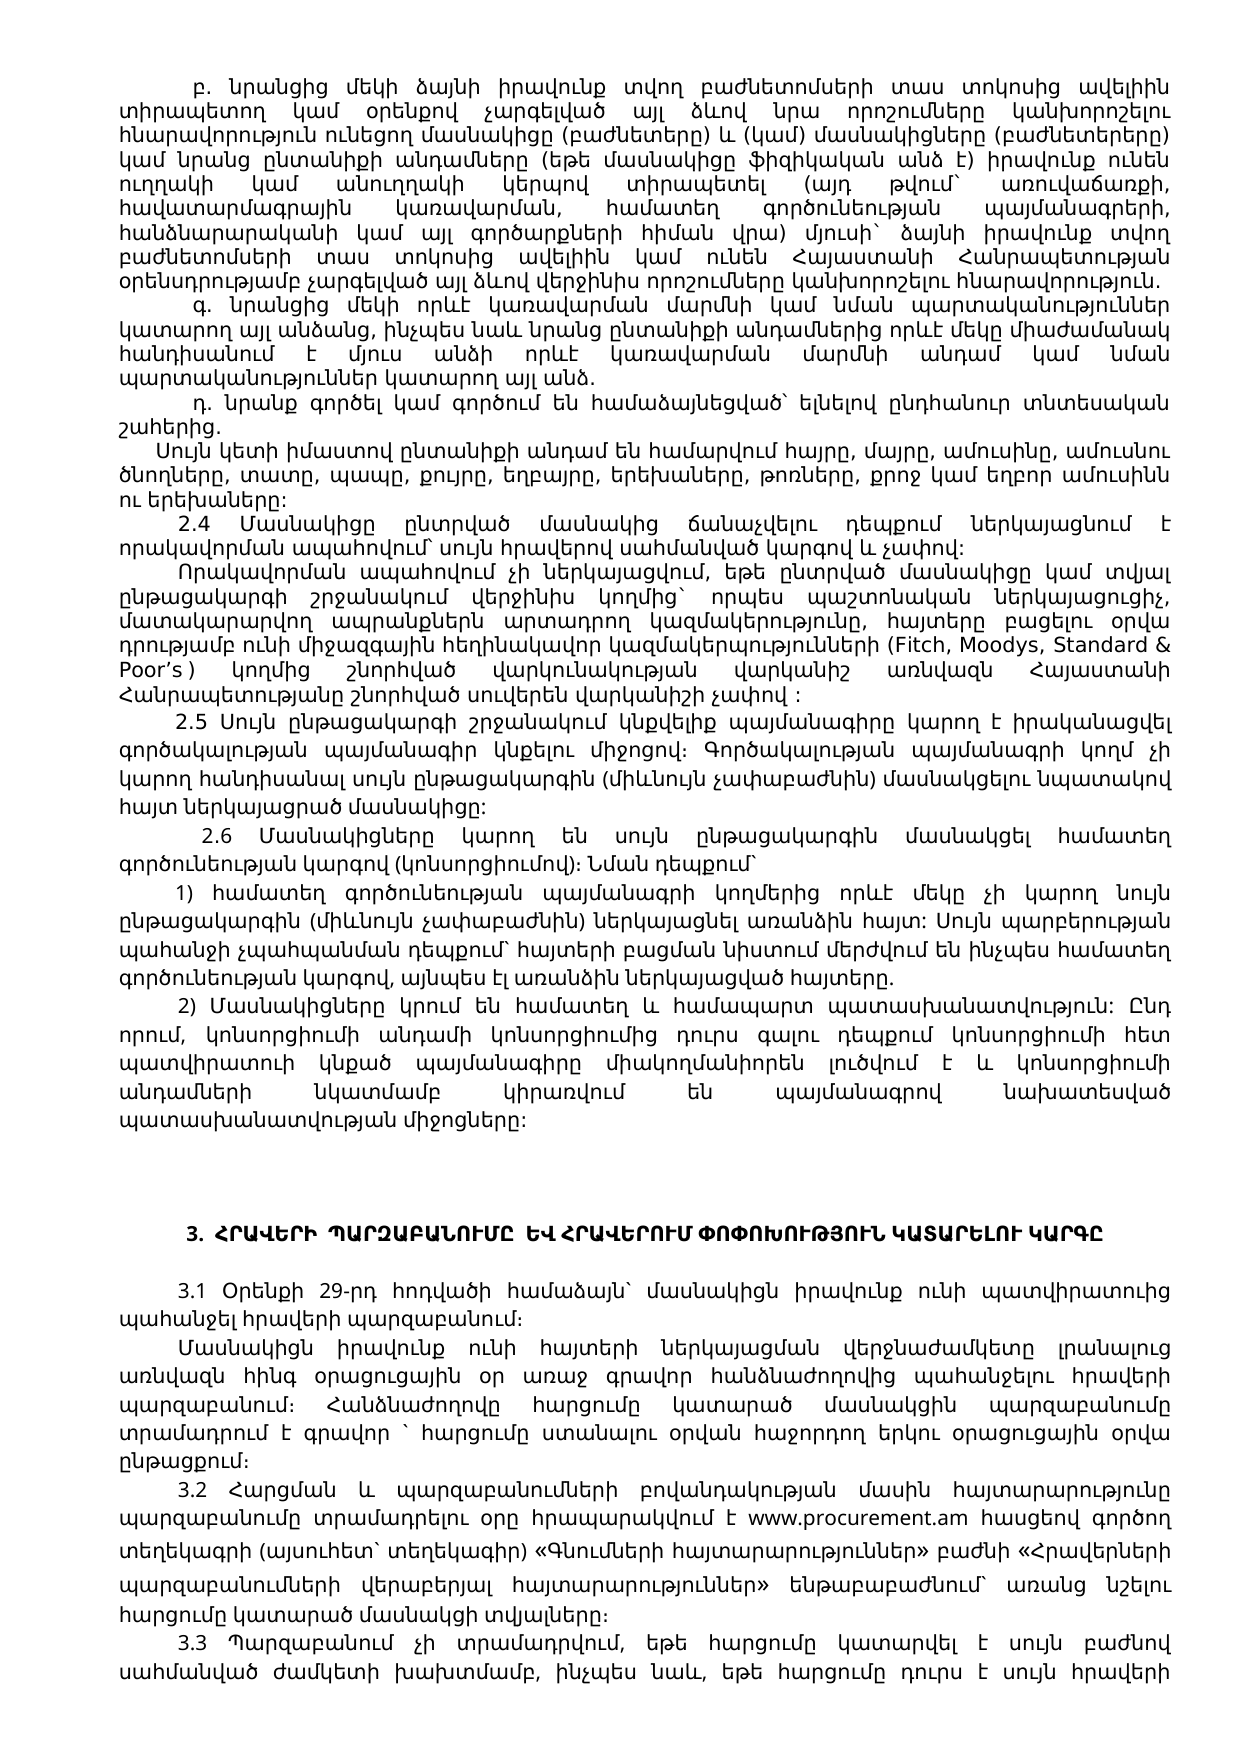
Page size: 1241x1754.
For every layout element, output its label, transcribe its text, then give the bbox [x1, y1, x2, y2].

text Որակավորման ապահովում չի ներկայացվում, եթե ընտրված մասնակիցը կամ տվյալ ընթացակարգի շրջանակում վերջինիս կողմից` որպես պաշտոնական ներկայացուցիչ, մատակարարվող ապրանքներն արտադրող կազմակերությունը, հայտերը բացելու օրվա դրությամբ ունի միջազգային հեղինակավոր կազմակերպությունների (Fitch, Moodys, Standard & Poor’s ) կողմից շնորհված վարկունակության վարկանիշ առնվազն Հայաստանի Հանրապետությանը շնորհված սուվերեն վարկանիշի չափով : [118, 560, 1171, 707]
text Մասնակիցն իրավունք ունի հայտերի ներկայացման վերջնաժամկետը լրանալուց առնվազն հինգ օրացուցային օր առաջ գրավոր հանձնաժողովից պահանջելու հրավերի պարզաբանում։ Հանձնաժողովը հարցումը կատարած մասնակցին պարզաբանումը տրամադրում է գրավոր ` հարցումը ստանալու օրվան հաջորդող երկու օրացուցային օրվա ընթացքում։ [118, 1333, 1171, 1475]
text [118, 1628, 1171, 1685]
text 3.1 Օրենքի 29-րդ հոդվածի համաձայն` մասնակիցն իրավունք ունի պատվիրատուից պահանջել հրավերի պարզաբանում։ [118, 1276, 1171, 1333]
text դ. նրանք գործել կամ գործում են համաձայնեցված՝ ելնելով ընդհանուր տնտեսական շահերից. [118, 391, 1171, 439]
text Սույն կետի իմաստով ընտանիքի անդամ են համարվում հայրը, մայրը, ամուսինը, ամուսնու ծնողները, տատը, պապը, քույրը, եղբայրը, երեխաները, թոռները, քրոջ կամ եղբոր ամուսինն ու երեխաները: [118, 439, 1171, 512]
text 2.4 Մասնակիցը ընտրված մասնակից ճանաչվելու դեպքում ներկայացնում է որակավորման ապահովում՝ սույն հրավերով սահմանված կարգով և չափով: [118, 512, 1171, 560]
text 2.6 Մասնակիցները կարող են սույն ընթացակարգին մասնակցել համատեղ գործունեության կարգով (կոնսորցիումով)։ Նման դեպքում` [118, 821, 1171, 878]
text 2) Մասնակիցները կրում են համատեղ և համապարտ պատասխանատվություն: Ընդ որում, կոնսորցիումի անդամի կոնսորցիումից դուրս գալու դեպքում կոնսորցիումի հետ պատվիրատուի կնքած պայմանագիրը միակողմանիորեն լուծվում է և կոնսորցիումի անդամների նկատմամբ կիրառվում են պայմանագրով նախատեսված պատասխանատվության միջոցները: [118, 992, 1171, 1134]
text բ. նրանցից մեկի ձայնի իրավունք տվող բաժնետոմսերի տաս տոկոսից ավելիին տիրապետող կամ օրենքով չարգելված այլ ձևով նրա որոշումները կանխորոշելու հնարավորություն ունեցող մասնակիցը (բաժնետերը) և (կամ) մասնակիցները (բաժնետերերը) կամ նրանց ընտանիքի անդամները (եթե մասնակիցը ֆիզիկական անձ է) իրավունք ունեն ուղղակի կամ անուղղակի կերպով տիրապետել (այդ թվում` առուվաճառքի, հավատարմագրային կառավարման, համատեղ գործունեության պայմանագրերի, հանձնարարականի կամ այլ գործարքների հիման վրա) մյուսի` ձայնի իրավունք տվող բաժնետոմսերի տաս տոկոսից ավելիին կամ ունեն Հայաստանի Հանրապետության օրենսդրությամբ չարգելված այլ ձևով վերջինիս որոշումները կանխորոշելու հնարավորություն. [118, 75, 1171, 293]
text 1) համատեղ գործունեության պայմանագրի կողմերից որևէ մեկը չի կարող նույն ընթացակարգին (միևնույն չափաբաժնին) ներկայացնել առանձին հայտ: Սույն պարբերության պահանջի չպահպանման դեպքում` հայտերի բացման նիստում մերժվում են ինչպես համատեղ գործունեության կարգով, այնպես էլ առանձին ներկայացված հայտերը. [118, 878, 1171, 992]
text 2.5 Սույն ընթացակարգի շրջանակում կնքվելիք պայմանագիրը կարող է իրականացվել գործակալության պայմանագիր կնքելու միջոցով։ Գործակալության պայմանագրի կողմ չի կարող հանդիսանալ սույն ընթացակարգին (միևնույն չափաբաժնին) մասնակցելու նպատակով հայտ ներկայացրած մասնակիցը: [118, 707, 1171, 821]
text գ. նրանցից մեկի որևէ կառավարման մարմնի կամ նման պարտականություններ կատարող այլ անձանց, ինչպես նաև նրանց ընտանիքի անդամներից որևէ մեկը միաժամանակ հանդիսանում է մյուս անձի որևէ կառավարման մարմնի անդամ կամ նման պարտականություններ կատարող այլ անձ. [118, 293, 1171, 391]
text 3.2 Հարցման և պարզաբանումների բովանդակության մասին հայտարարությունը պարզաբանումը տրամադրելու օրը հրապարակվում է www.procurement.am հասցեով գործող տեղեկագրի (այսուհետ` տեղեկագիր) «Գնումների հայտարարություններ» բաժնի «Հրավերների պարզաբանումների վերաբերյալ հայտարարություններ» ենթաբաբաժնում` առանց նշելու հարցումը կատարած մասնակցի տվյալները։ [118, 1475, 1171, 1628]
text 3. ՀՐԱՎԵՐԻ ՊԱՐԶԱԲԱՆՈՒՄԸ ԵՎ ՀՐԱՎԵՐՈՒՄ ՓՈՓՈԽՈՒԹՅՈՒՆ ԿԱՏԱՐԵԼՈՒ ԿԱՐԳԸ [118, 1219, 1171, 1247]
